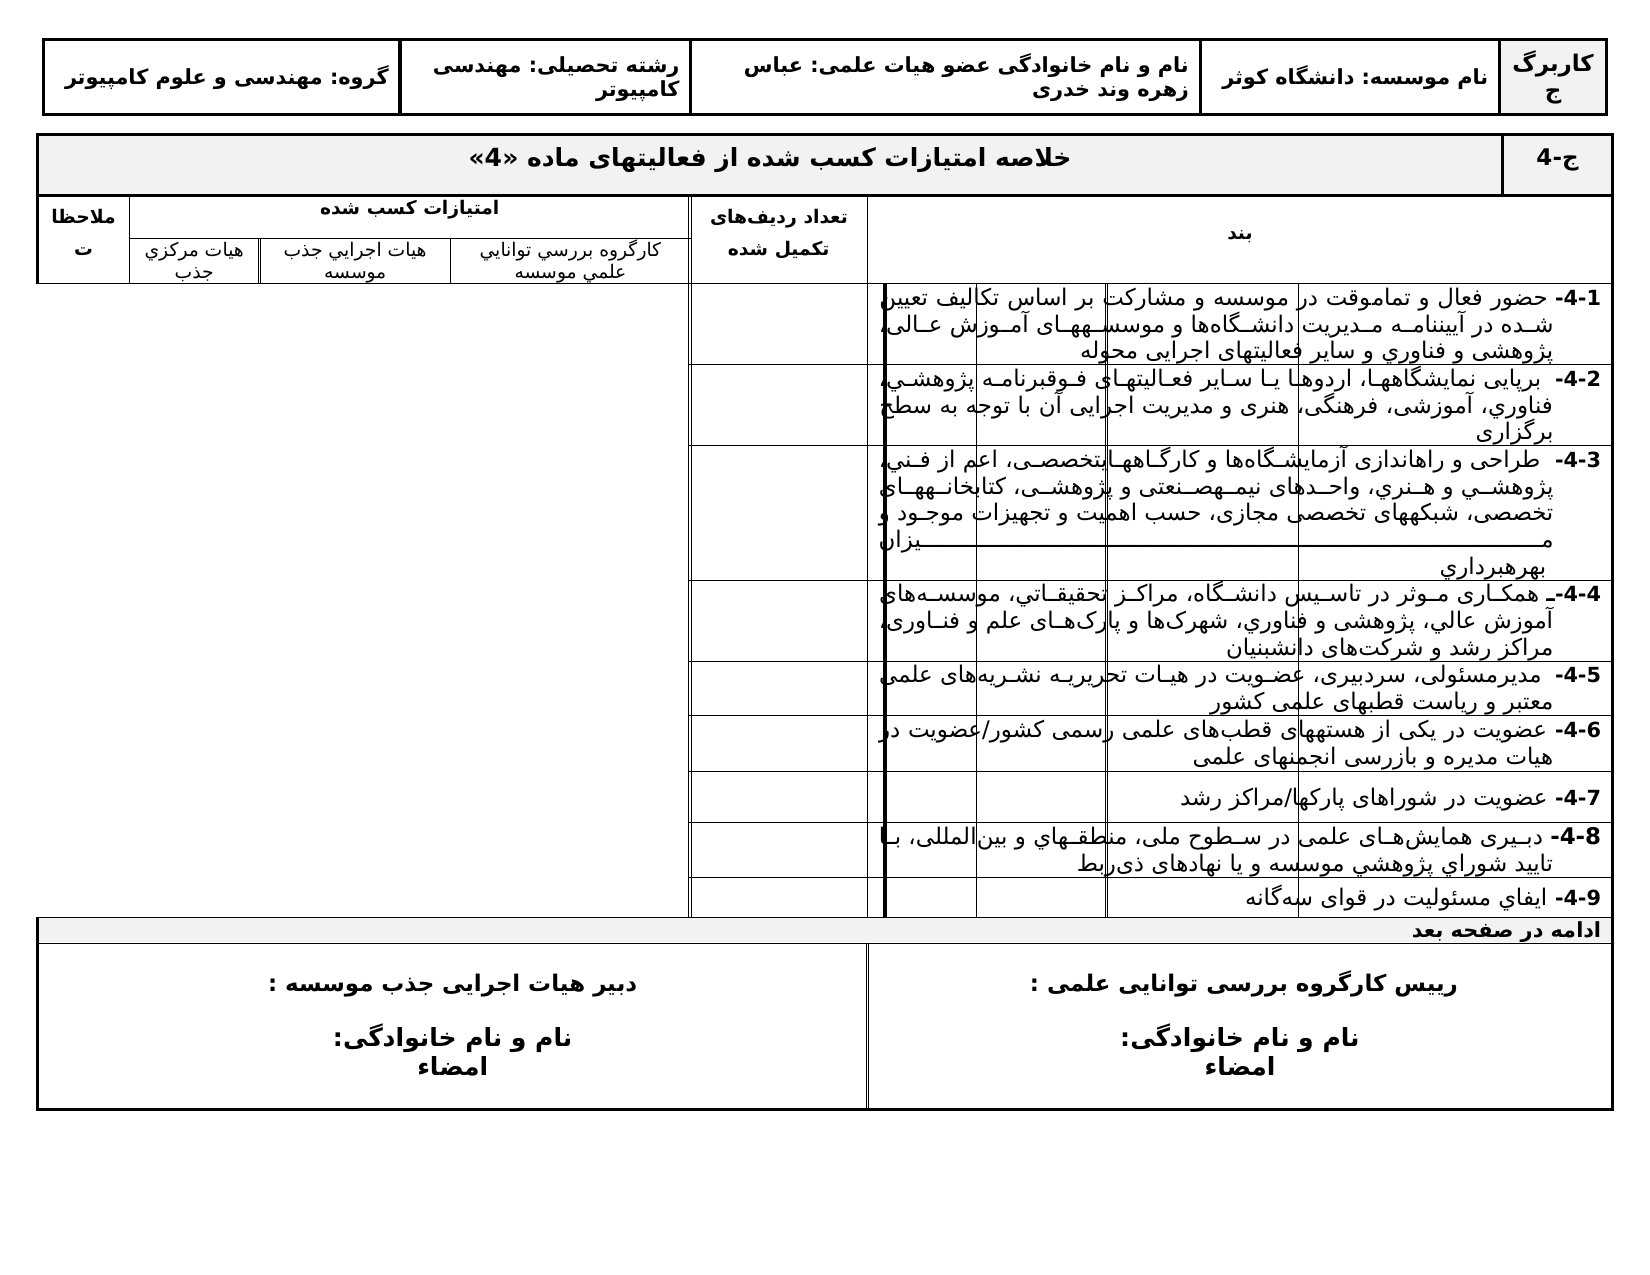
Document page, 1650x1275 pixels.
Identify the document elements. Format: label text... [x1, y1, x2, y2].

table_header ج-4 [1504, 136, 1611, 194]
table_cell [1108, 581, 1298, 661]
table_cell [692, 772, 867, 822]
table_cell [692, 878, 867, 917]
table_cell ادامه در صفحه بعد [39, 918, 1611, 942]
table_cell [868, 284, 883, 364]
table_cell [977, 662, 1105, 715]
table_cell [692, 823, 867, 877]
table_cell [692, 662, 867, 715]
table_cell [1108, 823, 1298, 877]
table_cell [692, 716, 867, 771]
table_cell 4-6- عضویت در یکی از هستههای قطب‌های علمی رسمی کشور/عضویت در هیات مدیره و بازرسی انجمنهای علمی [1299, 716, 1611, 771]
table_cell [977, 446, 1105, 545]
table_cell [868, 772, 883, 822]
table_cell [977, 365, 1105, 445]
table_cell [977, 878, 1105, 917]
table_cell ملاحظات [39, 197, 129, 283]
table_cell [1108, 446, 1298, 545]
table_cell [868, 823, 883, 877]
table_cell [1108, 662, 1298, 715]
table_cell امتیازات کسب شده [130, 197, 688, 238]
table_cell [887, 365, 976, 445]
table_cell [887, 581, 976, 661]
table_cell 4-7- عضویت در شوراهای پارکها/مراکز رشد [1299, 772, 1611, 822]
table_header نام و نام خانوادگی عضو هیات علمی: عباس زهره وند خدری [692, 41, 1199, 113]
table_cell [1108, 772, 1298, 822]
table_cell [887, 446, 976, 579]
table_cell [977, 772, 1105, 822]
table_cell [868, 365, 883, 445]
table_cell [887, 662, 976, 715]
table_cell [887, 284, 976, 364]
table_header نام موسسه: دانشگاه کوثر [1202, 41, 1498, 113]
table_cell بند [868, 197, 1611, 283]
table_cell هيات اجرايي جذب موسسه [261, 239, 450, 283]
table_cell [977, 823, 1105, 877]
table_cell رییس کارگروه بررسی توانایی علمی : نام و نام خانوادگی: امضاء [869, 944, 1611, 1108]
table_header خلاصه امتیازات کسب شده از فعالیتهای ماده «4» [39, 136, 1501, 194]
table_cell [887, 823, 976, 877]
table_cell [1108, 365, 1298, 445]
table_cell [1108, 284, 1298, 364]
table_cell [887, 878, 976, 917]
table_cell [692, 581, 867, 661]
table_cell 4-9- ايفاي مسئولیت در قوای سه‌گانه [1299, 878, 1611, 917]
table_cell [868, 446, 883, 579]
table_cell [868, 662, 883, 715]
table_cell 4-8- دبیری همایش‌های علمی در سطوح ملی، منطقهاي و بین‌المللی، با تایید شوراي پژوهشي موسسه و يا نهادهای ذی‌ربط [1299, 823, 1611, 877]
table_cell دبیر هیات اجرایی جذب موسسه : نام و نام خانوادگی: امضاء [39, 944, 866, 1108]
table_cell [887, 772, 976, 822]
table_cell [1108, 878, 1298, 917]
table_cell [692, 446, 867, 579]
table_cell 4-1- حضور فعال و تماموقت در موسسه و مشارکت بر اساس تکالیف تعیین شده در آییننامه مدیریت دانشگاه‌ها و موسسههای آموزش عالی، پژوهشی و فناوري و سایر فعالیتهای اجرایی محوله [1299, 284, 1611, 364]
table_cell [692, 365, 867, 445]
table_cell 4-2- برپایی نمایشگاهها، اردوها یا سایر فعالیتهای فوقبرنامه پژوهشي، فناوري، آموزشی، فرهنگی، هنری و مدیریت اجرایی آن‌ با توجه به سطح برگزاری [1299, 365, 1611, 445]
table_cell [868, 581, 883, 661]
table_header رشته تحصیلی: مهندسی کامپیوتر [402, 41, 689, 113]
table_cell كارگروه بررسي توانايي علمي موسسه [451, 239, 688, 283]
table_cell [868, 878, 883, 917]
table_cell [887, 716, 976, 771]
table_cell 4-3- طراحی و راهاندازی آزمایشگاه‌ها و كارگاههایتخصصی، اعم از فني، پژوهشي و هنري، واحدهای نیمهصنعتی و پژوهشی، کتابخانههای تخصصی، شبکههای تخصصی مجازی، حسب اهمیت و تجهیزات موجود و ميزان بهرهبرداري [1299, 446, 1611, 579]
table_cell 4-5- مدیرمسئولی، سردبیری، عضویت در هیات تحریریه نشریه‌های علمی معتبر و ریاست قطبهای علمی کشور [1299, 662, 1611, 715]
table_cell [1108, 716, 1298, 771]
table_cell [977, 581, 1105, 661]
table_cell [1108, 547, 1298, 579]
table_cell [868, 716, 883, 771]
table_cell [977, 284, 1105, 364]
table_cell [977, 716, 1105, 771]
table_cell [977, 547, 1105, 579]
table_cell [692, 284, 867, 364]
table_header گروه: مهندسی و علوم کامپیوتر [45, 41, 398, 113]
table_header کاربرگ ج [1501, 41, 1605, 113]
table_cell 4-4- همکاری موثر در تاسيس دانشگاه، مراكز تحقيقاتي، موسسه‌های آموزش عالي، پژوهشی و فناوري، شهرک‌ها و پارک‌های علم و فناوری، مراکز رشد و شرکت‌های دانشبنیان [1299, 581, 1611, 661]
table_cell هيات مركزي جذب [130, 239, 258, 283]
table_cell تعداد ردیف‌های تکمیل شده [692, 197, 867, 283]
